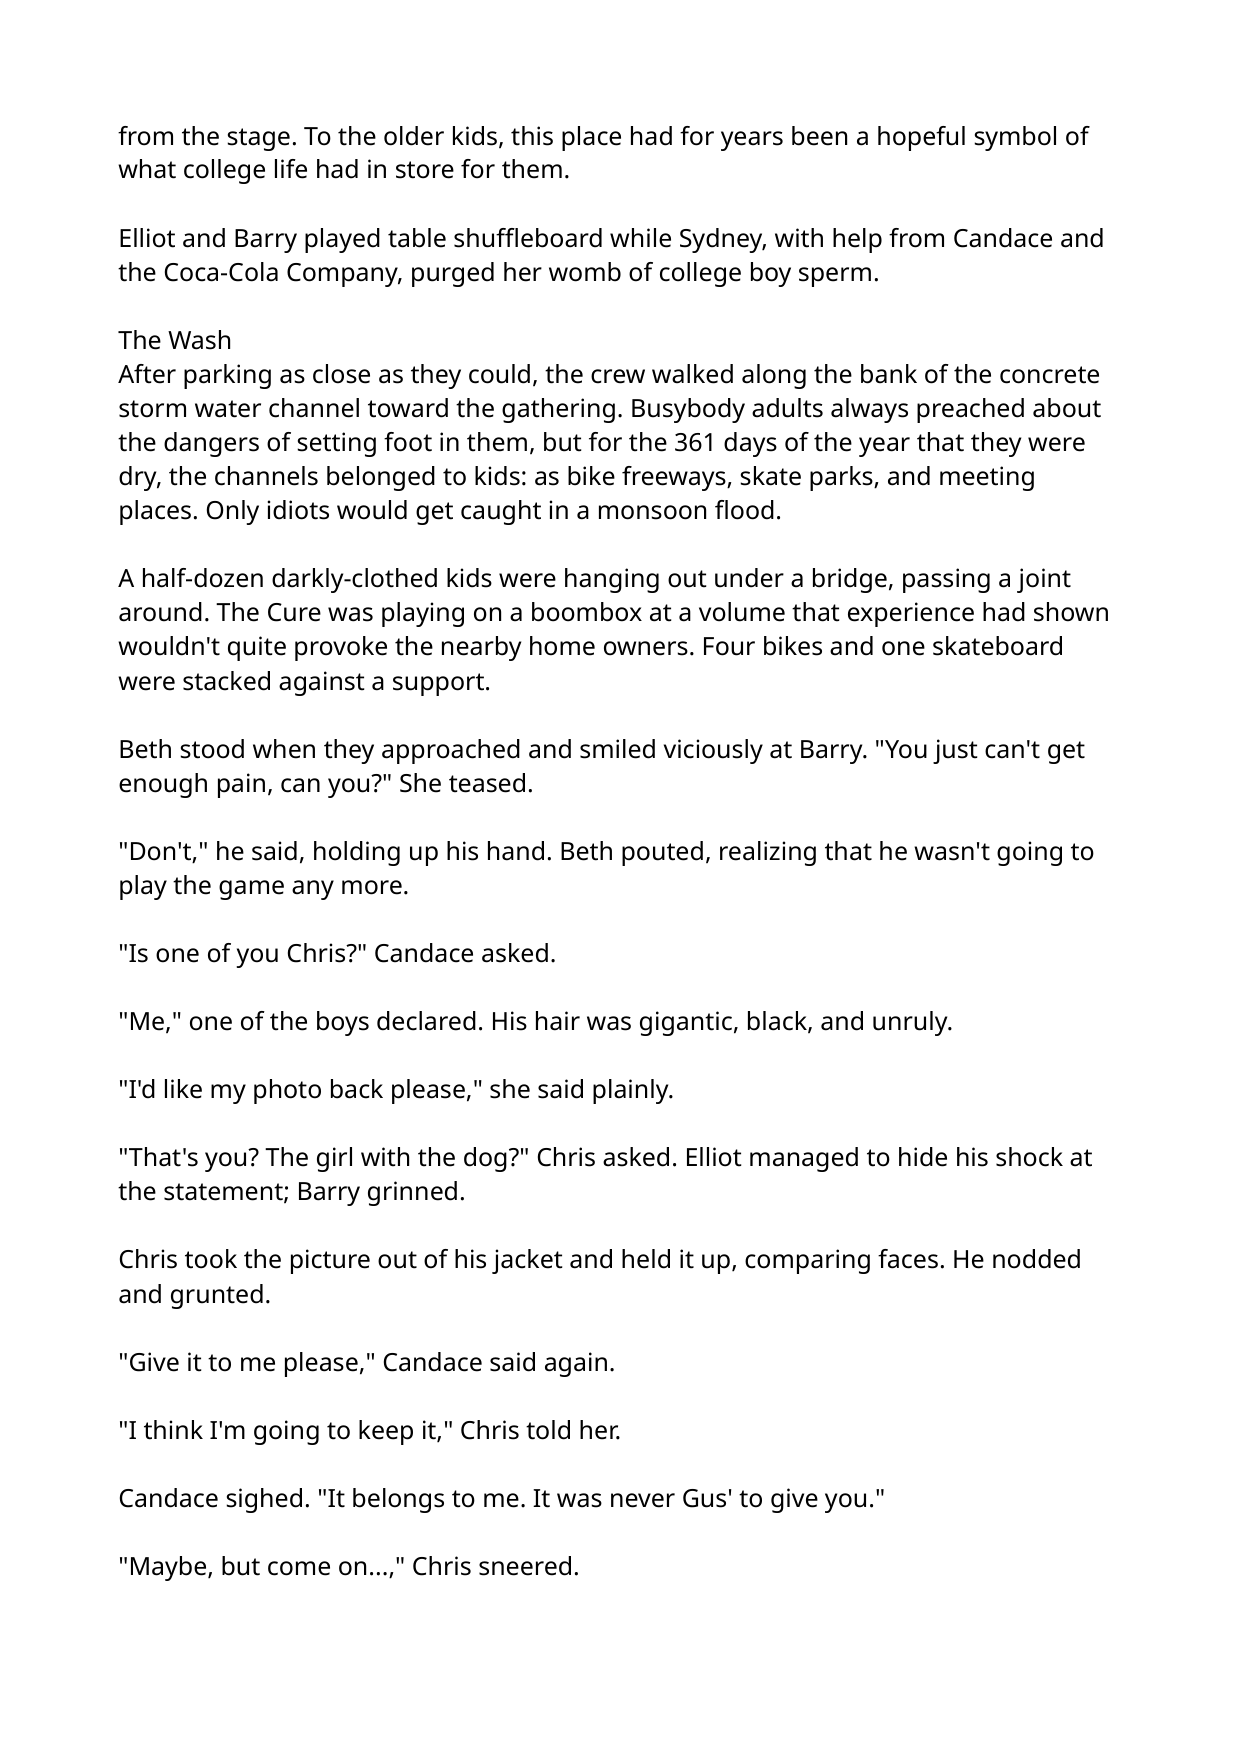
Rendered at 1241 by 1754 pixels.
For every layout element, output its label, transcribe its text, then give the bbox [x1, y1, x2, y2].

text After parking as close as they could, the crew walked along the bank of the concrete storm water channel toward the gathering. Busybody adults always preached about the dangers of setting foot in them, but for the 361 days of the year that they were dry, the channels belonged to kids: as bike freeways, skate parks, and meeting places. Only idiots would get caught in a monsoon flood. [118, 357, 1122, 527]
text "I think I'm going to keep it," Chris told her. [118, 1412, 1122, 1447]
text "Give it to me please," Candace said again. [118, 1344, 1122, 1378]
text A half-dozen darkly-clothed kids were hanging out under a bridge, passing a joint around. The Cure was playing on a boombox at a volume that experience had shown wouldn't quite provoke the nearby home owners. Four bikes and one skateboard were stacked against a support. [118, 561, 1122, 697]
text "Maybe, but come on...," Chris sneered. [118, 1549, 1122, 1583]
text Elliot and Barry played table shuffleboard while Sydney, with help from Candace and the Coca-Cola Company, purged her womb of college boy sperm. [118, 220, 1122, 288]
text "Is one of you Chris?" Candace asked. [118, 936, 1122, 970]
text Candace sighed. "It belongs to me. It was never Gus' to give you." [118, 1481, 1122, 1515]
text "I'd like my photo back please," she said plainly. [118, 1072, 1122, 1106]
text Beth stood when they approached and smiled viciously at Barry. "You just can't get enough pain, can you?" She teased. [118, 731, 1122, 799]
text "Don't," he said, holding up his hand. Beth pouted, realizing that he wasn't going to play the game any more. [118, 833, 1122, 902]
text The Wash [118, 322, 1122, 357]
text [118, 118, 1122, 186]
text "That's you? The girl with the dog?" Chris asked. Elliot managed to hide his shock at the statement; Barry grinned. [118, 1140, 1122, 1208]
text Chris took the picture out of his jacket and held it up, comparing faces. He nodded and grunted. [118, 1242, 1122, 1310]
text "Me," one of the boys declared. His hair was gigantic, black, and unruly. [118, 1004, 1122, 1038]
